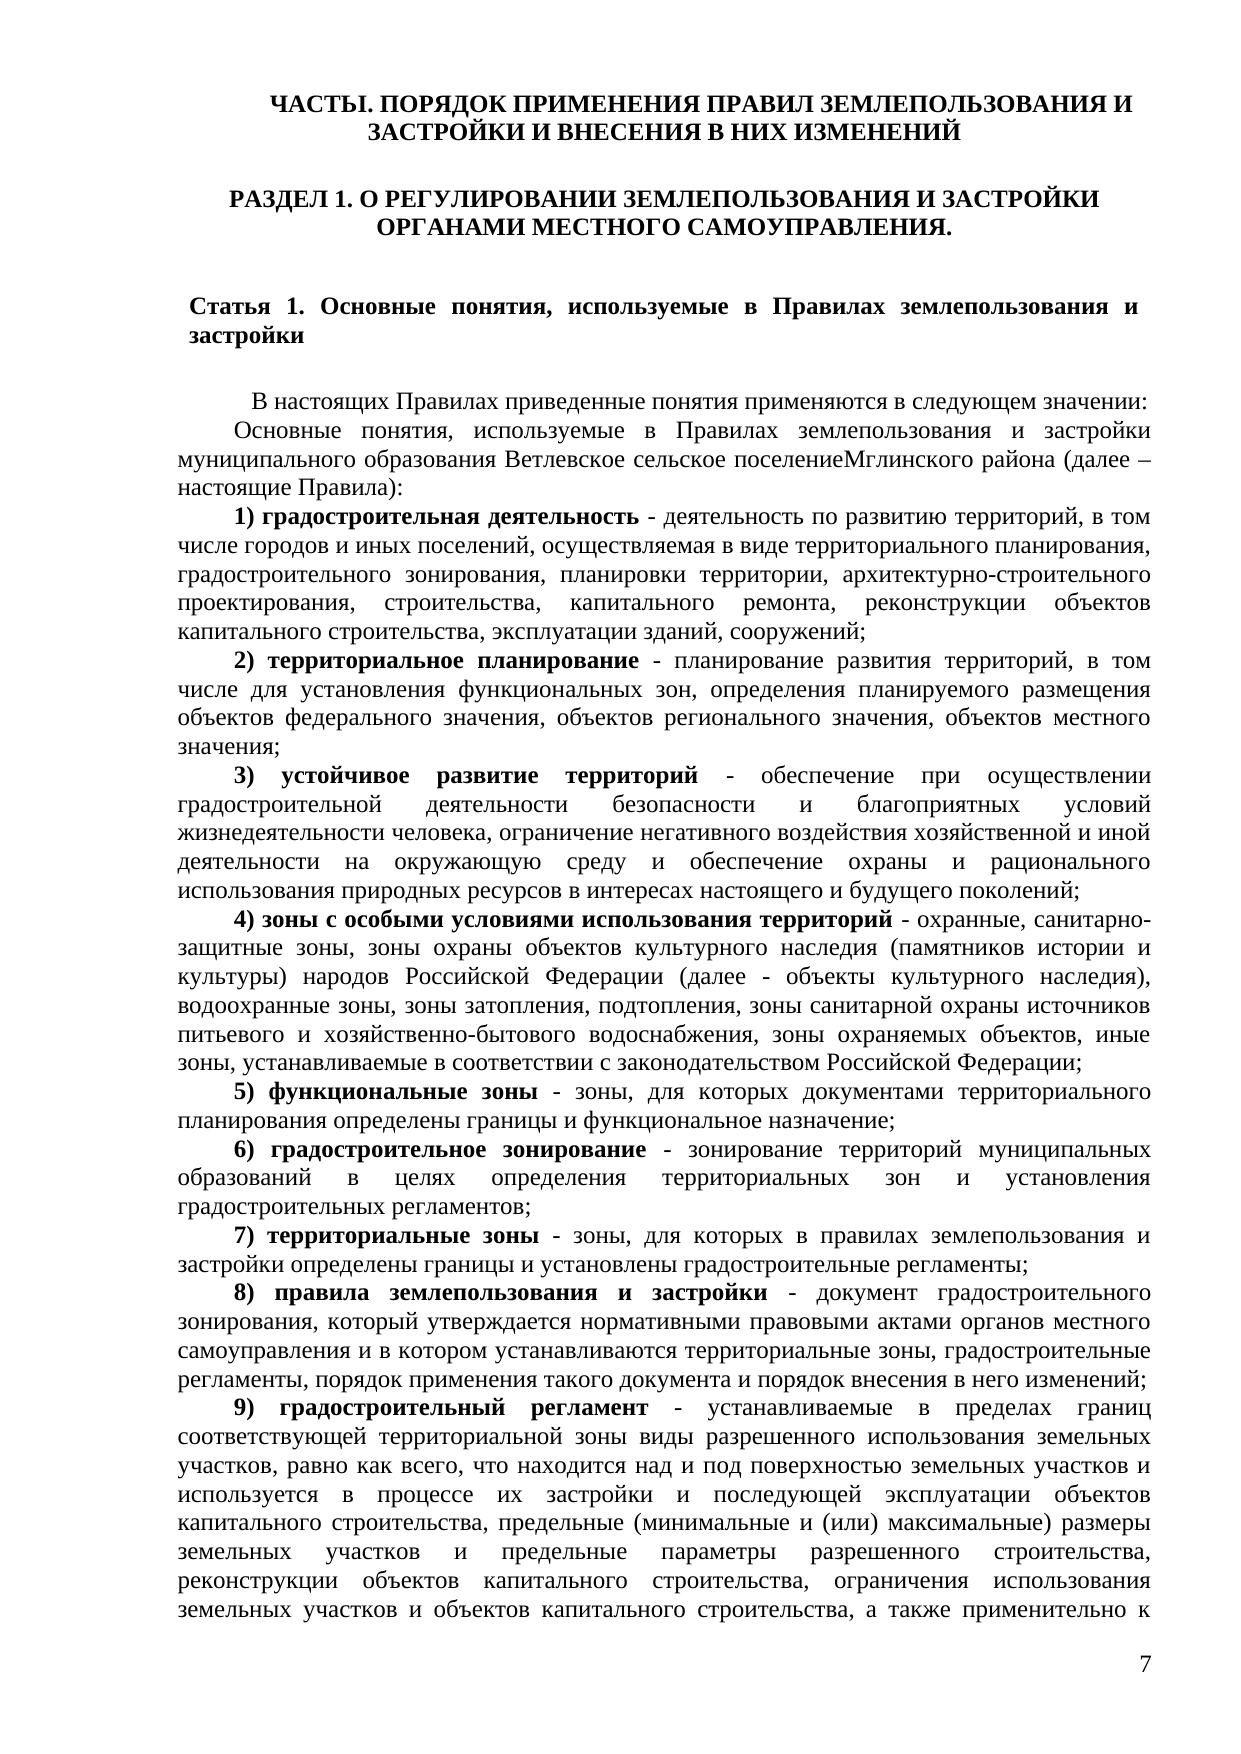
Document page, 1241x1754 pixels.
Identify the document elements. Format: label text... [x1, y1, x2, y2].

text 7) территориальные зоны - зоны, для которых в правилах землепользования и застройки определены границы и установлены градостроительные регламенты; [177, 1220, 1152, 1277]
text Основные понятия, используемые в Правилах землепользования и застройки муниципального образования Ветлевское сельское поселениеМглинского района (далее – настоящие Правила): [177, 415, 1152, 501]
text 2) территориальное планирование - планирование развития территорий, в том числе для установления функциональных зон, определения планируемого размещения объектов федерального значения, объектов регионального значения, объектов местного значения; [177, 645, 1152, 760]
text 1) градостроительная деятельность - деятельность по развитию территорий, в том числе городов и иных поселений, осуществляемая в виде территориального планирования, градостроительного зонирования, планировки территории, архитектурно-строительного проектирования, строительства, капитального ремонта, реконструкции объектов капитального строительства, эксплуатации зданий, сооружений; [177, 501, 1152, 645]
text 4) зоны с особыми условиями использования территорий - охранные, санитарно-защитные зоны, зоны охраны объектов культурного наследия (памятников истории и культуры) народов Российской Федерации (далее - объекты культурного наследия), водоохранные зоны, зоны затопления, подтопления, зоны санитарной охраны источников питьевого и хозяйственно-бытового водоснабжения, зоны охраняемых объектов, иные зоны, устанавливаемые в соответствии с законодательством Российской Федерации; [177, 904, 1152, 1076]
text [177, 1392, 1152, 1622]
subtitle РАЗДЕЛ 1. О РЕГУЛИРОВАНИИ ЗЕМЛЕПОЛЬЗОВАНИЯ И ЗАСТРОЙКИ ОРГАНАМИ МЕСТНОГО САМОУПРАВЛЕНИЯ. [177, 184, 1152, 241]
subtitle ЧастьI. ПОРЯДОК ПРИМЕНЕНИЯ ПРАВИЛ ЗЕМЛЕПОЛЬЗОВАНИЯ И ЗАСТРОЙКИ И ВНЕСЕНИЯ В НИХ ИЗМЕНЕНИЙ [177, 89, 1152, 146]
text 8) правила землепользования и застройки - документ градостроительного зонирования, который утверждается нормативными правовыми актами органов местного самоуправления и в котором устанавливаются территориальные зоны, градостроительные регламенты, порядок применения такого документа и порядок внесения в него изменений; [177, 1277, 1152, 1392]
text 6) градостроительное зонирование - зонирование территорий муниципальных образований в целях определения территориальных зон и установления градостроительных регламентов; [177, 1134, 1152, 1220]
text Статья 1. Основные понятия, используемые в Правилах землепользования и застройки [189, 291, 1140, 349]
text В настоящих Правилах приведенные понятия применяются в следующем значении: [177, 386, 1152, 415]
text 3) устойчивое развитие территорий - обеспечение при осуществлении градостроительной деятельности безопасности и благоприятных условий жизнедеятельности человека, ограничение негативного воздействия хозяйственной и иной деятельности на окружающую среду и обеспечение охраны и рационального использования природных ресурсов в интересах настоящего и будущего поколений; [177, 760, 1152, 904]
text 5) функциональные зоны - зоны, для которых документами территориального планирования определены границы и функциональное назначение; [177, 1076, 1152, 1134]
